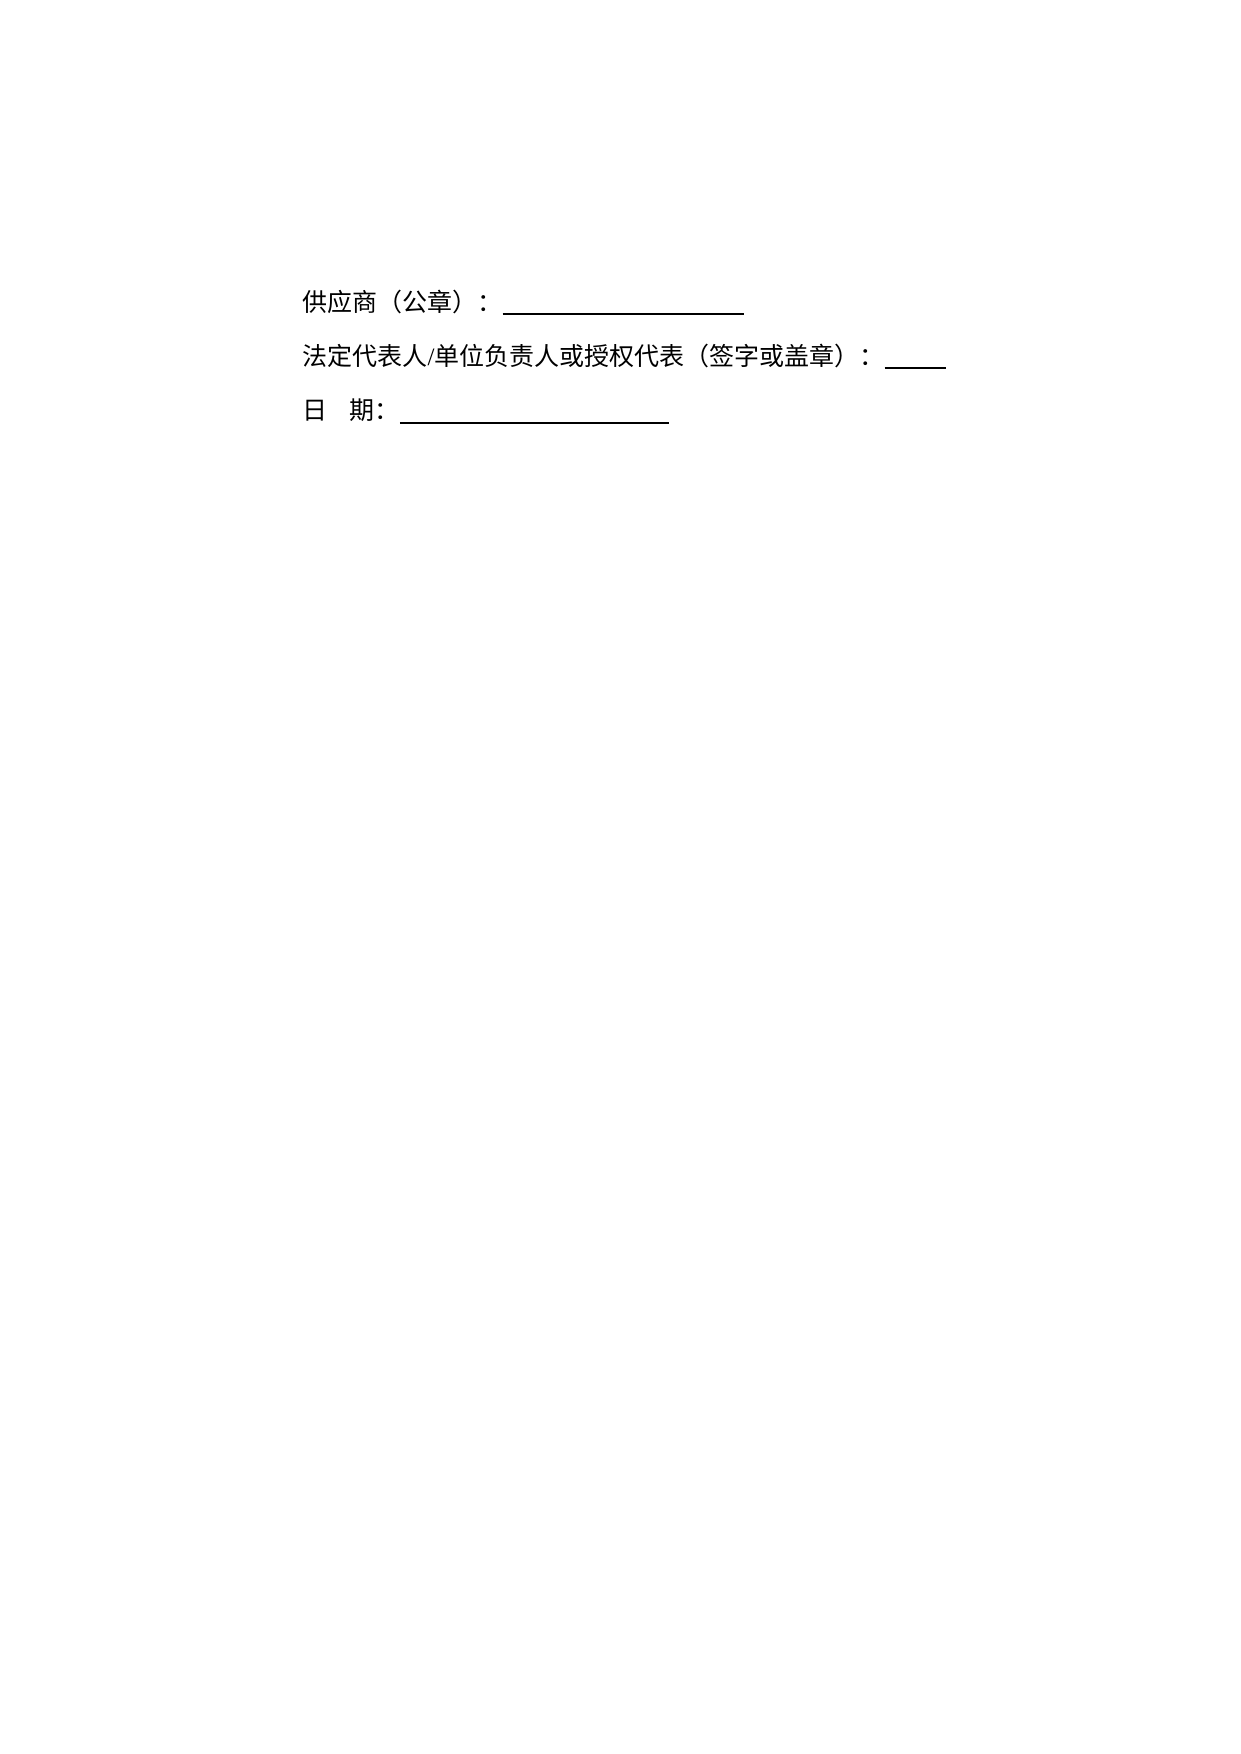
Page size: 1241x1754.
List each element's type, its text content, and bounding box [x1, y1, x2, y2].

text 法定代表人/单位负责人或授权代表（签字或盖章）： [152, 336, 1088, 373]
text 日 期： [152, 391, 1088, 427]
text 供应商（公章）： [152, 282, 1088, 318]
